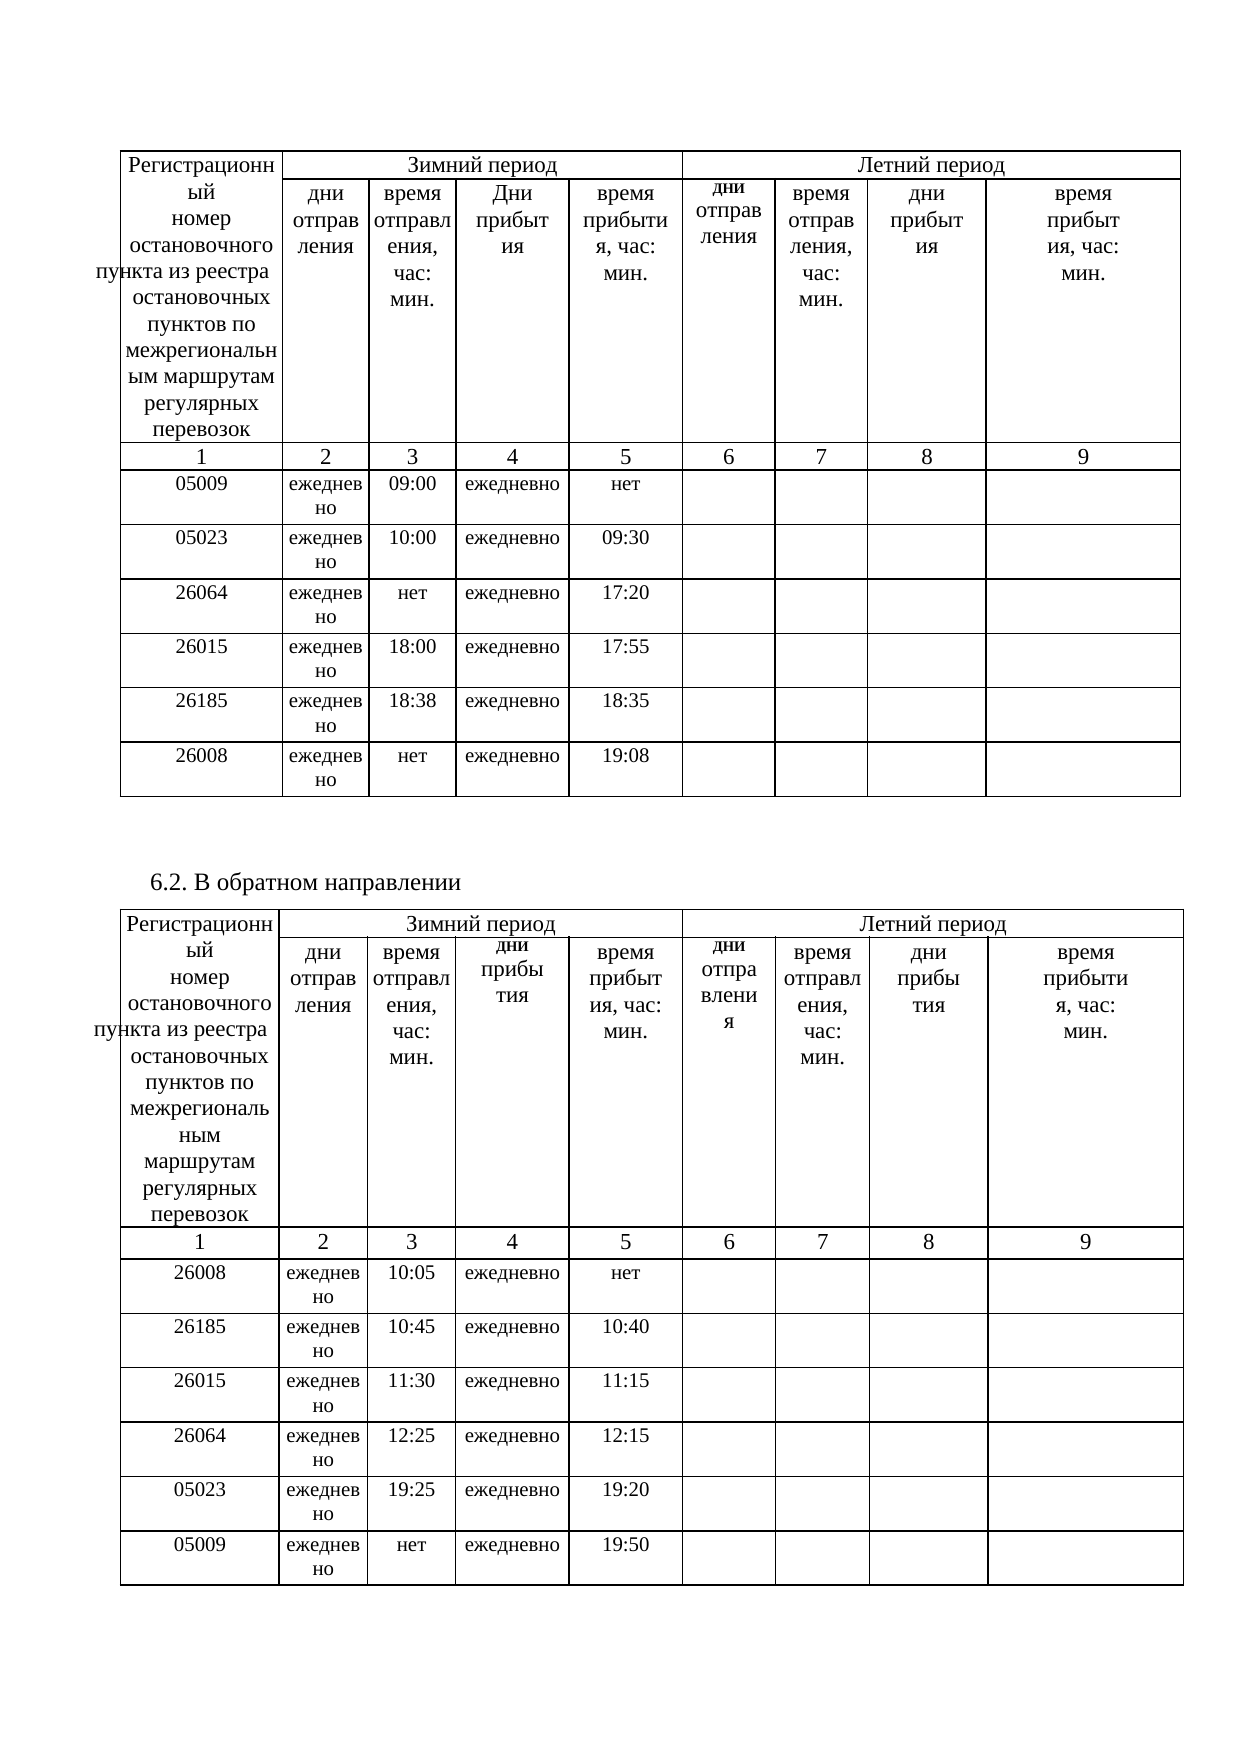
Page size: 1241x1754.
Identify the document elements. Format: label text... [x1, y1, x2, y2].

table_cell 9 [987, 443, 1180, 469]
table_cell [868, 634, 985, 687]
table_cell 26185 [121, 1314, 278, 1367]
table_cell 19:20 [570, 1477, 682, 1530]
table_cell ежедневно [280, 1477, 367, 1530]
table_cell время прибыти я, час: мин. [989, 938, 1183, 1226]
table_cell ежедневно [456, 1532, 568, 1584]
table_cell [989, 1368, 1183, 1421]
table_cell ДНИ отпра влени я [683, 938, 775, 1226]
table_cell ежедневно [457, 743, 568, 796]
table_cell [989, 1423, 1183, 1476]
table_cell 05023 [121, 525, 282, 578]
table_cell 1 [121, 443, 282, 469]
table_cell [868, 580, 985, 632]
table_cell дни прибы тия [870, 938, 987, 1226]
table_cell [683, 1314, 775, 1367]
table_cell время прибыт ия, час: мин. [987, 180, 1180, 441]
table_cell [868, 471, 985, 524]
table_header Регистрационный номер остановочного пункта из реестра остановочных пунктов по межрегиональным маршрутам регулярных перевозок [121, 910, 278, 1226]
table_cell ежедневно [283, 471, 368, 524]
table_header Зимний период [283, 152, 682, 178]
table_cell ежедневно [280, 1423, 367, 1476]
table_cell [776, 1260, 869, 1312]
table_cell 10:45 [368, 1314, 455, 1367]
table_cell время отправл ения, час: мин. [370, 180, 455, 441]
table_cell 09:00 [370, 471, 455, 524]
table_cell ежедневно [457, 634, 568, 687]
table_cell ежедневно [456, 1260, 568, 1312]
table_cell 26185 [121, 688, 282, 741]
table_cell [987, 525, 1180, 578]
table_cell Дни прибыт ия [457, 180, 568, 441]
table_cell 2 [280, 1228, 367, 1258]
table_cell 26008 [121, 1260, 278, 1312]
table_cell 5 [570, 1228, 682, 1258]
table_cell [683, 471, 774, 524]
table_cell [989, 1260, 1183, 1312]
table_cell 19:08 [570, 743, 682, 796]
table_cell ежедневно [456, 1368, 568, 1421]
table_cell [987, 471, 1180, 524]
table_cell [776, 580, 867, 632]
table_cell 11:30 [368, 1368, 455, 1421]
table_cell ежедневно [283, 634, 368, 687]
table_cell [683, 1368, 775, 1421]
table_cell 26015 [121, 634, 282, 687]
table_cell [870, 1368, 987, 1421]
table_cell ежедневно [280, 1368, 367, 1421]
table_cell 7 [776, 1228, 869, 1258]
table_cell [870, 1314, 987, 1367]
table_cell время прибыт ия, час: мин. [570, 938, 682, 1226]
table_cell 3 [370, 443, 455, 469]
table_cell [776, 1368, 869, 1421]
table_cell [870, 1423, 987, 1476]
table_cell 5 [570, 443, 682, 469]
table_cell [989, 1477, 1183, 1530]
table_cell 18:35 [570, 688, 682, 741]
table_cell [776, 634, 867, 687]
table_cell нет [370, 743, 455, 796]
table_cell [987, 688, 1180, 741]
table_cell [776, 688, 867, 741]
table_cell [987, 743, 1180, 796]
table_cell [776, 743, 867, 796]
table_cell 4 [457, 443, 568, 469]
table_header Летний период [683, 152, 1180, 178]
table_cell ДНИ прибы тия [456, 938, 568, 1226]
table_cell [776, 1314, 869, 1367]
table_cell [989, 1314, 1183, 1367]
table_cell дни прибыт ия [868, 180, 985, 441]
table_cell 17:55 [570, 634, 682, 687]
table_cell ДНИ отправ ления [683, 180, 774, 441]
table_cell 17:20 [570, 580, 682, 632]
table_cell 05023 [121, 1477, 278, 1530]
table_cell [683, 634, 774, 687]
table_cell [683, 1260, 775, 1312]
table_cell время отправл ения, час: мин. [776, 938, 869, 1226]
table_cell [776, 1423, 869, 1476]
table_cell [868, 743, 985, 796]
table_cell дни отправ ления [280, 938, 367, 1226]
table_cell [683, 580, 774, 632]
table_cell [870, 1532, 987, 1584]
table_cell ежедневно [457, 688, 568, 741]
table_cell ежедневно [280, 1532, 367, 1584]
table_cell 19:50 [570, 1532, 682, 1584]
table_cell [870, 1260, 987, 1312]
table_cell 10:00 [370, 525, 455, 578]
table_cell 3 [368, 1228, 455, 1258]
table_cell 8 [870, 1228, 987, 1258]
table_cell [989, 1532, 1183, 1584]
table_cell ежедневно [456, 1314, 568, 1367]
table_cell [776, 525, 867, 578]
table_cell 11:15 [570, 1368, 682, 1421]
table_cell 8 [868, 443, 985, 469]
table_cell ежедневно [283, 743, 368, 796]
table_header Зимний период [280, 910, 682, 936]
table_cell ежедневно [457, 471, 568, 524]
table_cell 7 [776, 443, 867, 469]
table_cell 12:25 [368, 1423, 455, 1476]
table_cell [683, 1423, 775, 1476]
table_cell [683, 743, 774, 796]
table_cell 26064 [121, 1423, 278, 1476]
table_cell [683, 1477, 775, 1530]
table_cell нет [570, 471, 682, 524]
table_cell 10:40 [570, 1314, 682, 1367]
table_cell 12:15 [570, 1423, 682, 1476]
table_cell 18:00 [370, 634, 455, 687]
table_cell ежедневно [283, 580, 368, 632]
table_cell [776, 1532, 869, 1584]
table_cell время отправ ления, час: мин. [776, 180, 867, 441]
table_cell [987, 580, 1180, 632]
table_cell ежедневно [283, 525, 368, 578]
table_cell 19:25 [368, 1477, 455, 1530]
table_cell [868, 688, 985, 741]
table_cell [776, 471, 867, 524]
table_cell [776, 1477, 869, 1530]
table_cell [683, 525, 774, 578]
table_cell 9 [989, 1228, 1183, 1258]
table_cell 26064 [121, 580, 282, 632]
table_cell 2 [283, 443, 368, 469]
table_cell нет [368, 1532, 455, 1584]
table_cell время отправл ения, час: мин. [368, 938, 455, 1226]
table_cell [683, 1532, 775, 1584]
table_cell нет [370, 580, 455, 632]
table_cell нет [570, 1260, 682, 1312]
table_cell 26008 [121, 743, 282, 796]
table_cell 1 [121, 1228, 278, 1258]
table_cell 6 [683, 443, 774, 469]
table_cell [868, 525, 985, 578]
table_cell дни отправ ления [283, 180, 368, 441]
table_cell [987, 634, 1180, 687]
table_cell 26015 [121, 1368, 278, 1421]
table_cell ежедневно [457, 580, 568, 632]
table_cell [683, 688, 774, 741]
table_cell время прибыти я, час: мин. [570, 180, 682, 441]
table_header Летний период [683, 910, 1183, 936]
table_cell ежедневно [456, 1477, 568, 1530]
table_cell ежедневно [456, 1423, 568, 1476]
table_cell [870, 1477, 987, 1530]
text 6.2. В обратном направлении [150, 867, 1090, 896]
table_header Регистрационный номер остановочного пункта из реестра остановочных пунктов по межрегиональным маршрутам регулярных перевозок [121, 152, 282, 441]
table_cell ежедневно [280, 1260, 367, 1312]
table_cell ежедневно [457, 525, 568, 578]
table_cell 09:30 [570, 525, 682, 578]
table_cell 10:05 [368, 1260, 455, 1312]
table_cell 18:38 [370, 688, 455, 741]
table_cell ежедневно [283, 688, 368, 741]
table_cell 05009 [121, 1532, 278, 1584]
table_cell 05009 [121, 471, 282, 524]
table_cell ежедневно [280, 1314, 367, 1367]
table_cell 6 [683, 1228, 775, 1258]
table_cell 4 [456, 1228, 568, 1258]
